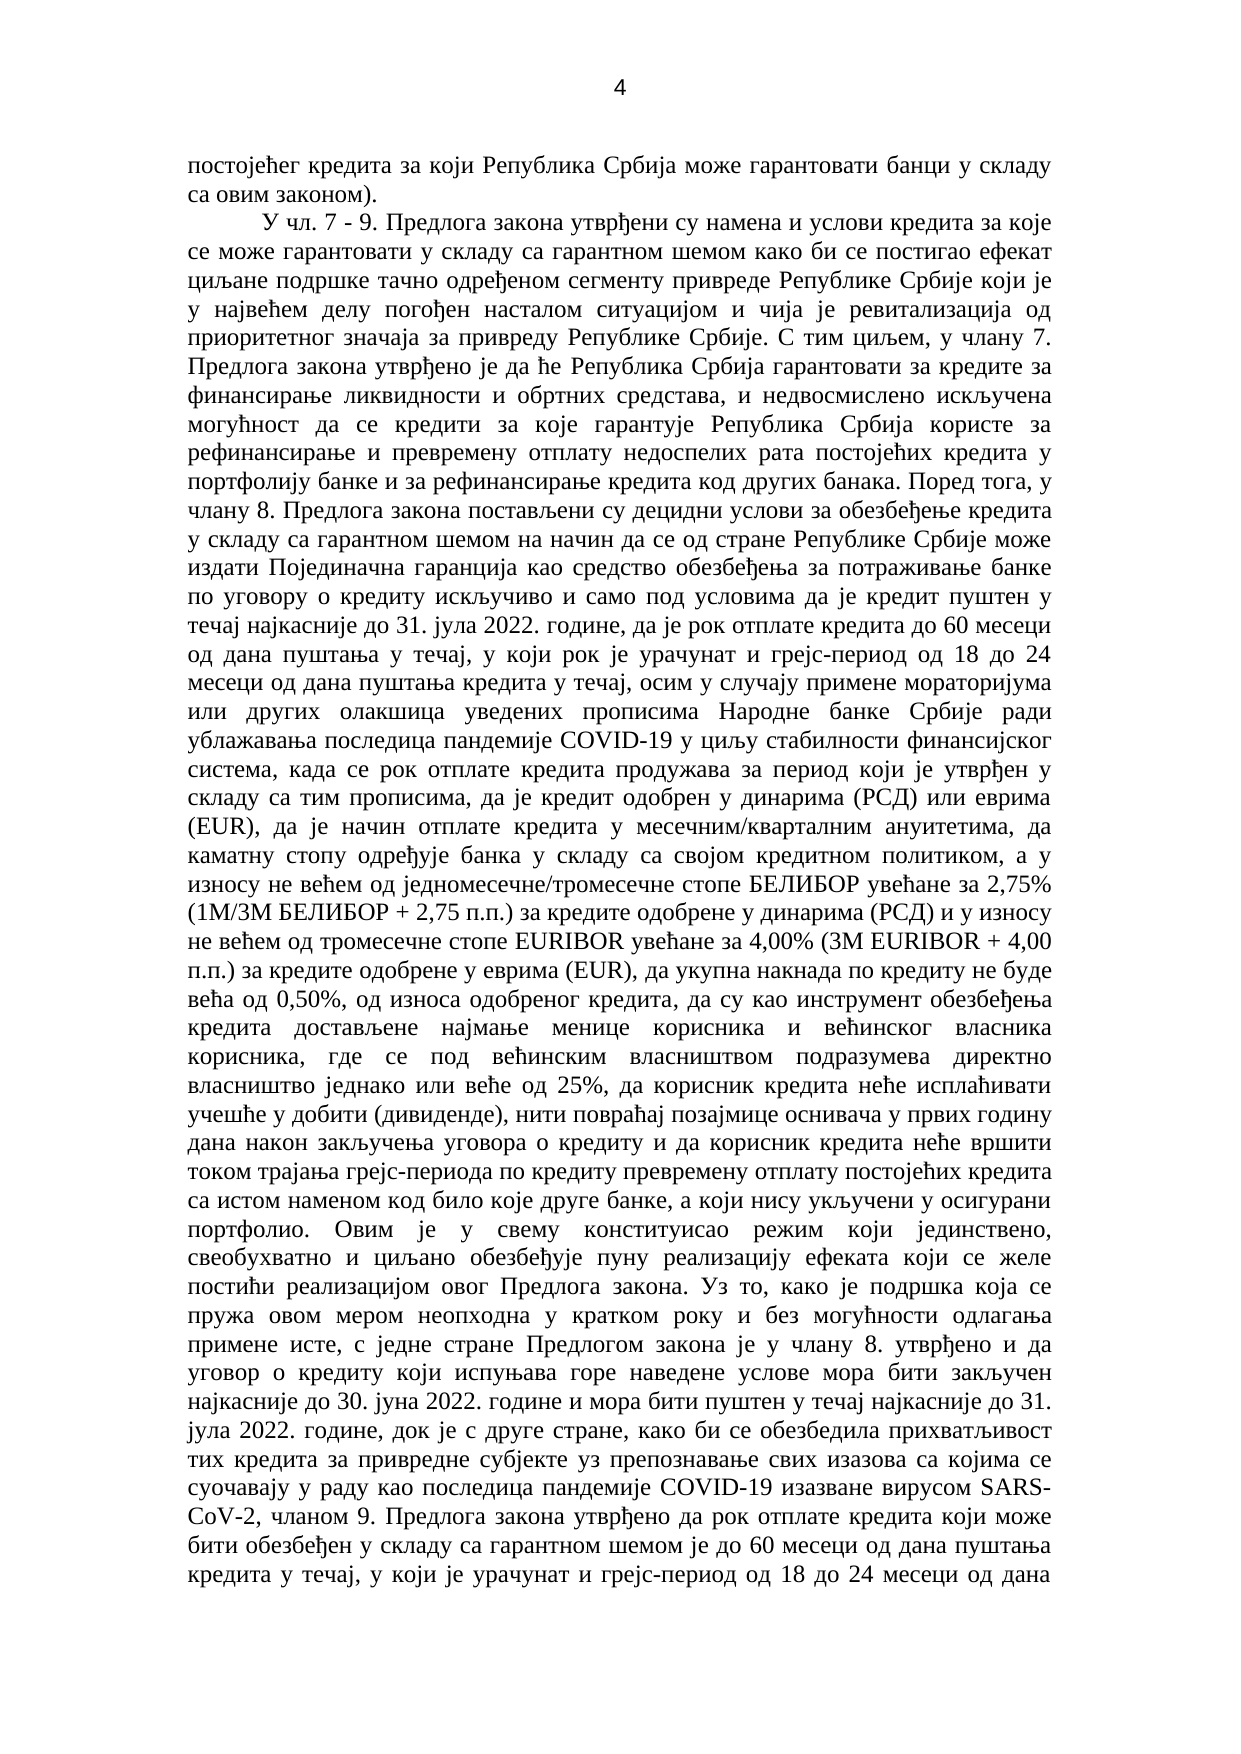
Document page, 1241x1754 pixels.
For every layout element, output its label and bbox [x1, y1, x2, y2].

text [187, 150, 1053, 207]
text [187, 207, 1053, 1587]
